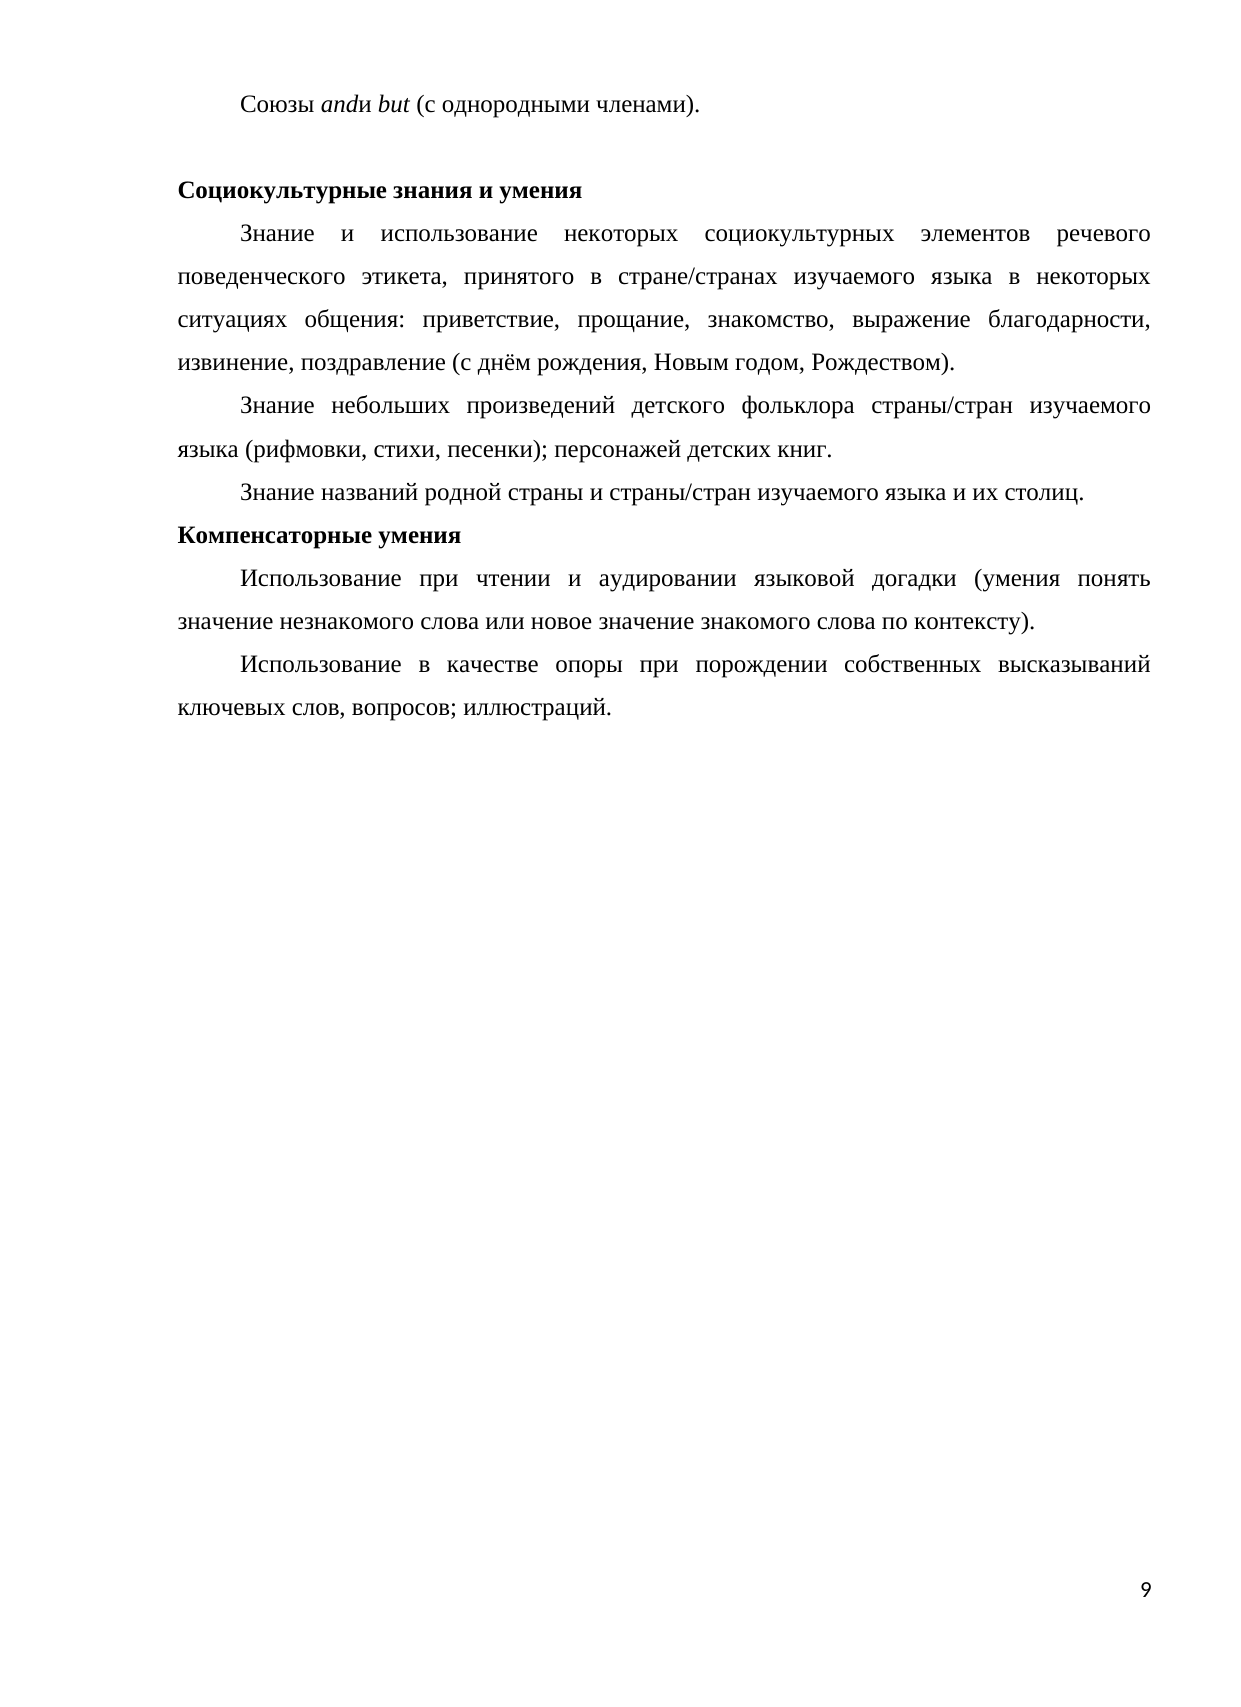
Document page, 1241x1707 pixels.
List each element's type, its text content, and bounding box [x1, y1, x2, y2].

text Компенсаторные умения [177, 520, 1152, 549]
text Знание названий родной страны и страны/стран изучаемого языка и их столиц. [177, 477, 1152, 506]
text Использование при чтении и аудировании языковой догадки (умения понять значение незнакомого слова или новое значение знакомого слова по контексту). [177, 563, 1152, 635]
text Социокультурные знания и умения [177, 175, 1152, 204]
text Использование в качестве опоры при порождении собственных высказываний ключевых слов, вопросов; иллюстраций. [177, 649, 1152, 721]
text Знание небольших произведений детского фольклора страны/стран изучаемого языка (рифмовки, стихи, песенки); персонажей детских книг. [177, 391, 1152, 462]
text Союзы andи but (c однородными членами). [177, 89, 1152, 117]
text Знание и использование некоторых социокультурных элементов речевого поведенческого этикета, принятого в стране/странах изучаемого языка в некоторых ситуациях общения: приветствие, прощание, знакомство, выражение благодарности, извинение, поздравление (с днём рождения, Новым годом, Рождеством). [177, 218, 1152, 376]
